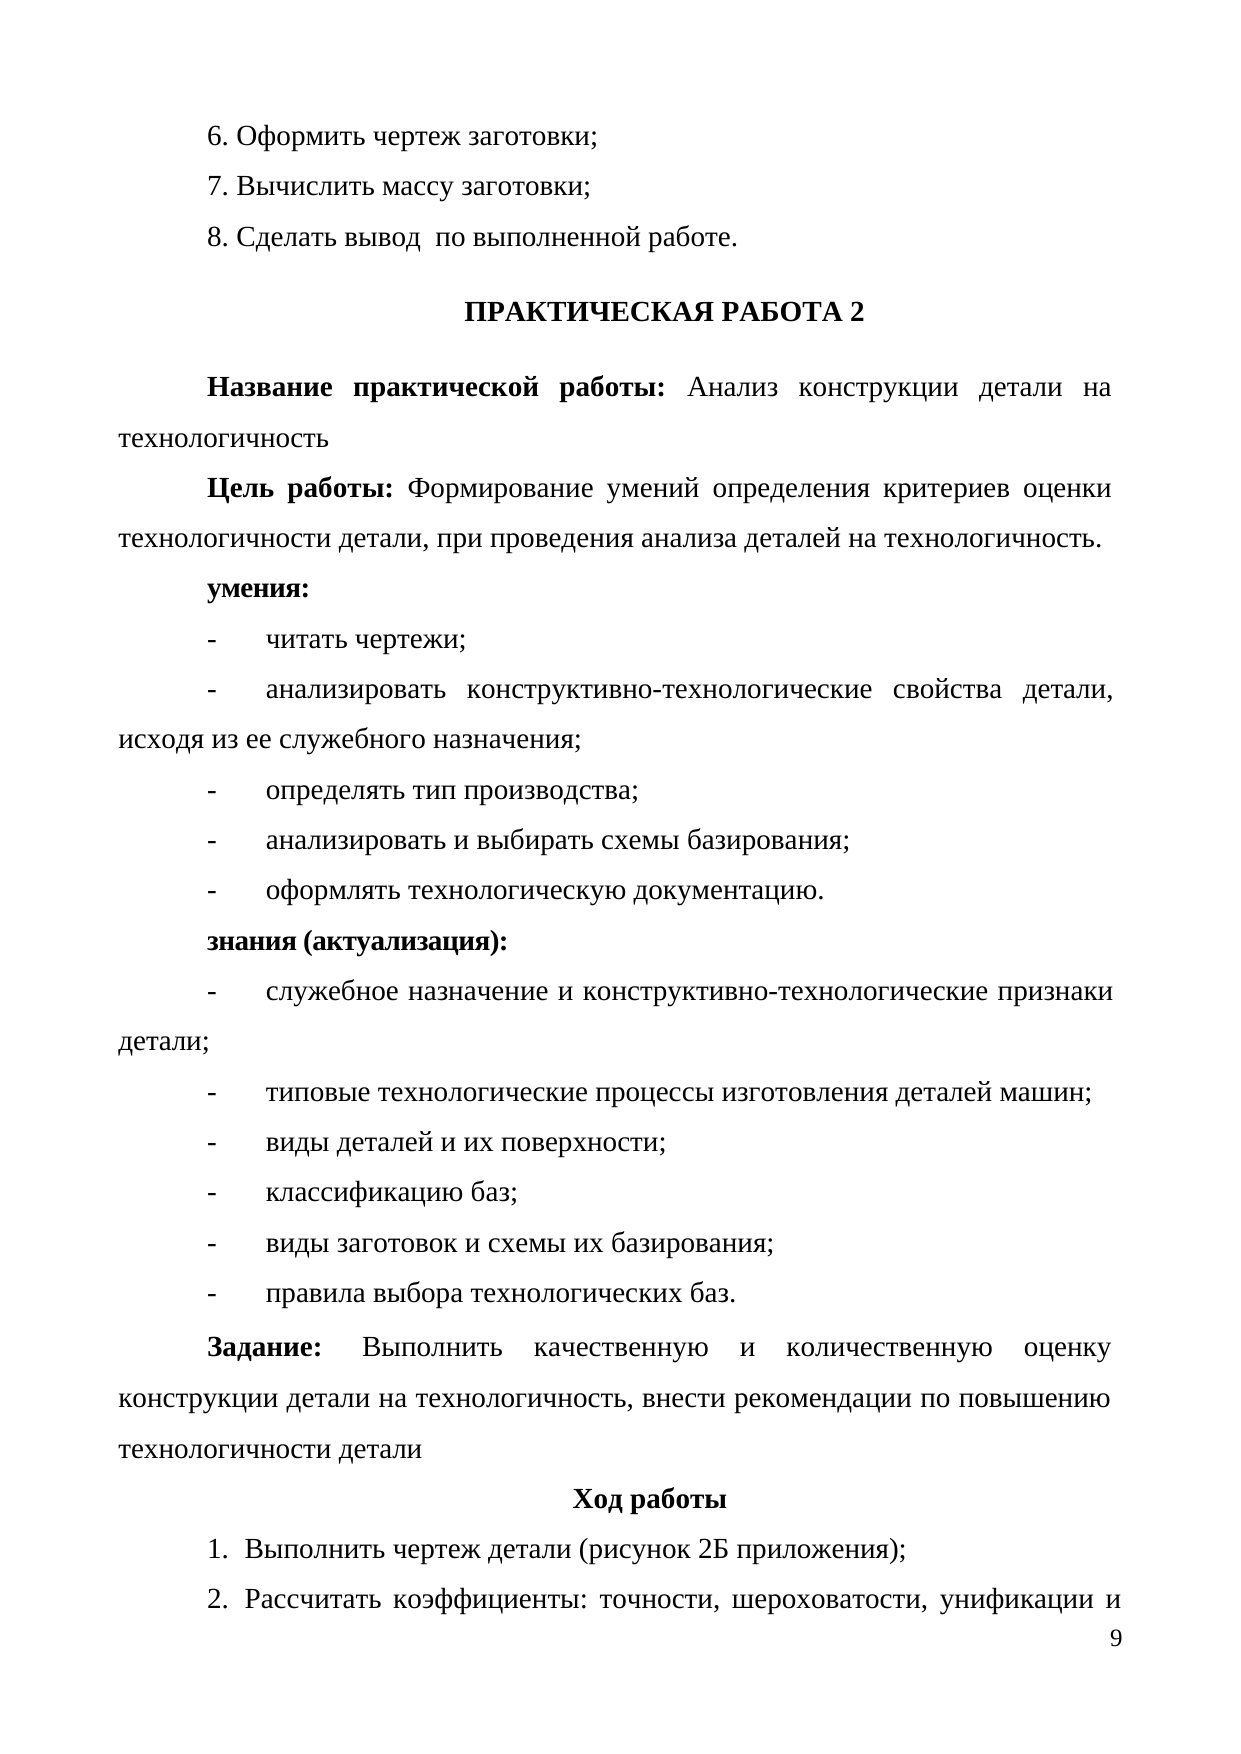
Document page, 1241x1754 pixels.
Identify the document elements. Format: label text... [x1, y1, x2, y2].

list оформлять технологическую документацию. [118, 872, 1114, 906]
list Оформить чертеж заготовки; [118, 118, 1085, 152]
title Цель работы: Формирование умений определения критериев оценки технологичности детали, при проведения анализа деталей на технологичность. [118, 470, 1112, 554]
text умения: [118, 571, 1114, 604]
list определять тип производства; [118, 772, 1114, 805]
text ПРАКТИЧЕСКАЯ РАБОТА 2 [118, 294, 1122, 328]
list Сделать вывод по выполненной работе. [118, 219, 1085, 252]
list читать чертежи; [118, 621, 1114, 654]
list Выполнить чертеж детали (рисунок 2Б приложения); [207, 1531, 1122, 1565]
list Вычислить массу заготовки; [118, 168, 1085, 202]
list виды заготовок и схемы их базирования; [118, 1225, 1114, 1258]
title Название практической работы: Анализ конструкции детали на технологичность [118, 369, 1112, 453]
list виды деталей и их поверхности; [118, 1124, 1114, 1158]
list правила выбора технологических баз. [118, 1275, 1114, 1308]
list классификацию баз; [118, 1174, 1114, 1208]
title Задание: Выполнить качественную и количественную оценку конструкции детали на технологичность, внести рекомендации по повышению технологичности детали [118, 1325, 1112, 1464]
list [207, 1582, 1122, 1615]
list анализировать и выбирать схемы базирования; [118, 822, 1114, 856]
text знания (актуализация): [118, 923, 1114, 956]
list типовые технологические процессы изготовления деталей машин; [118, 1074, 1114, 1107]
text Ход работы [118, 1481, 1093, 1514]
list анализировать конструктивно-технологические свойства детали, исходя из ее служебного назначения; [118, 671, 1114, 755]
list служебное назначение и конструктивно-технологические признаки детали; [118, 973, 1114, 1057]
